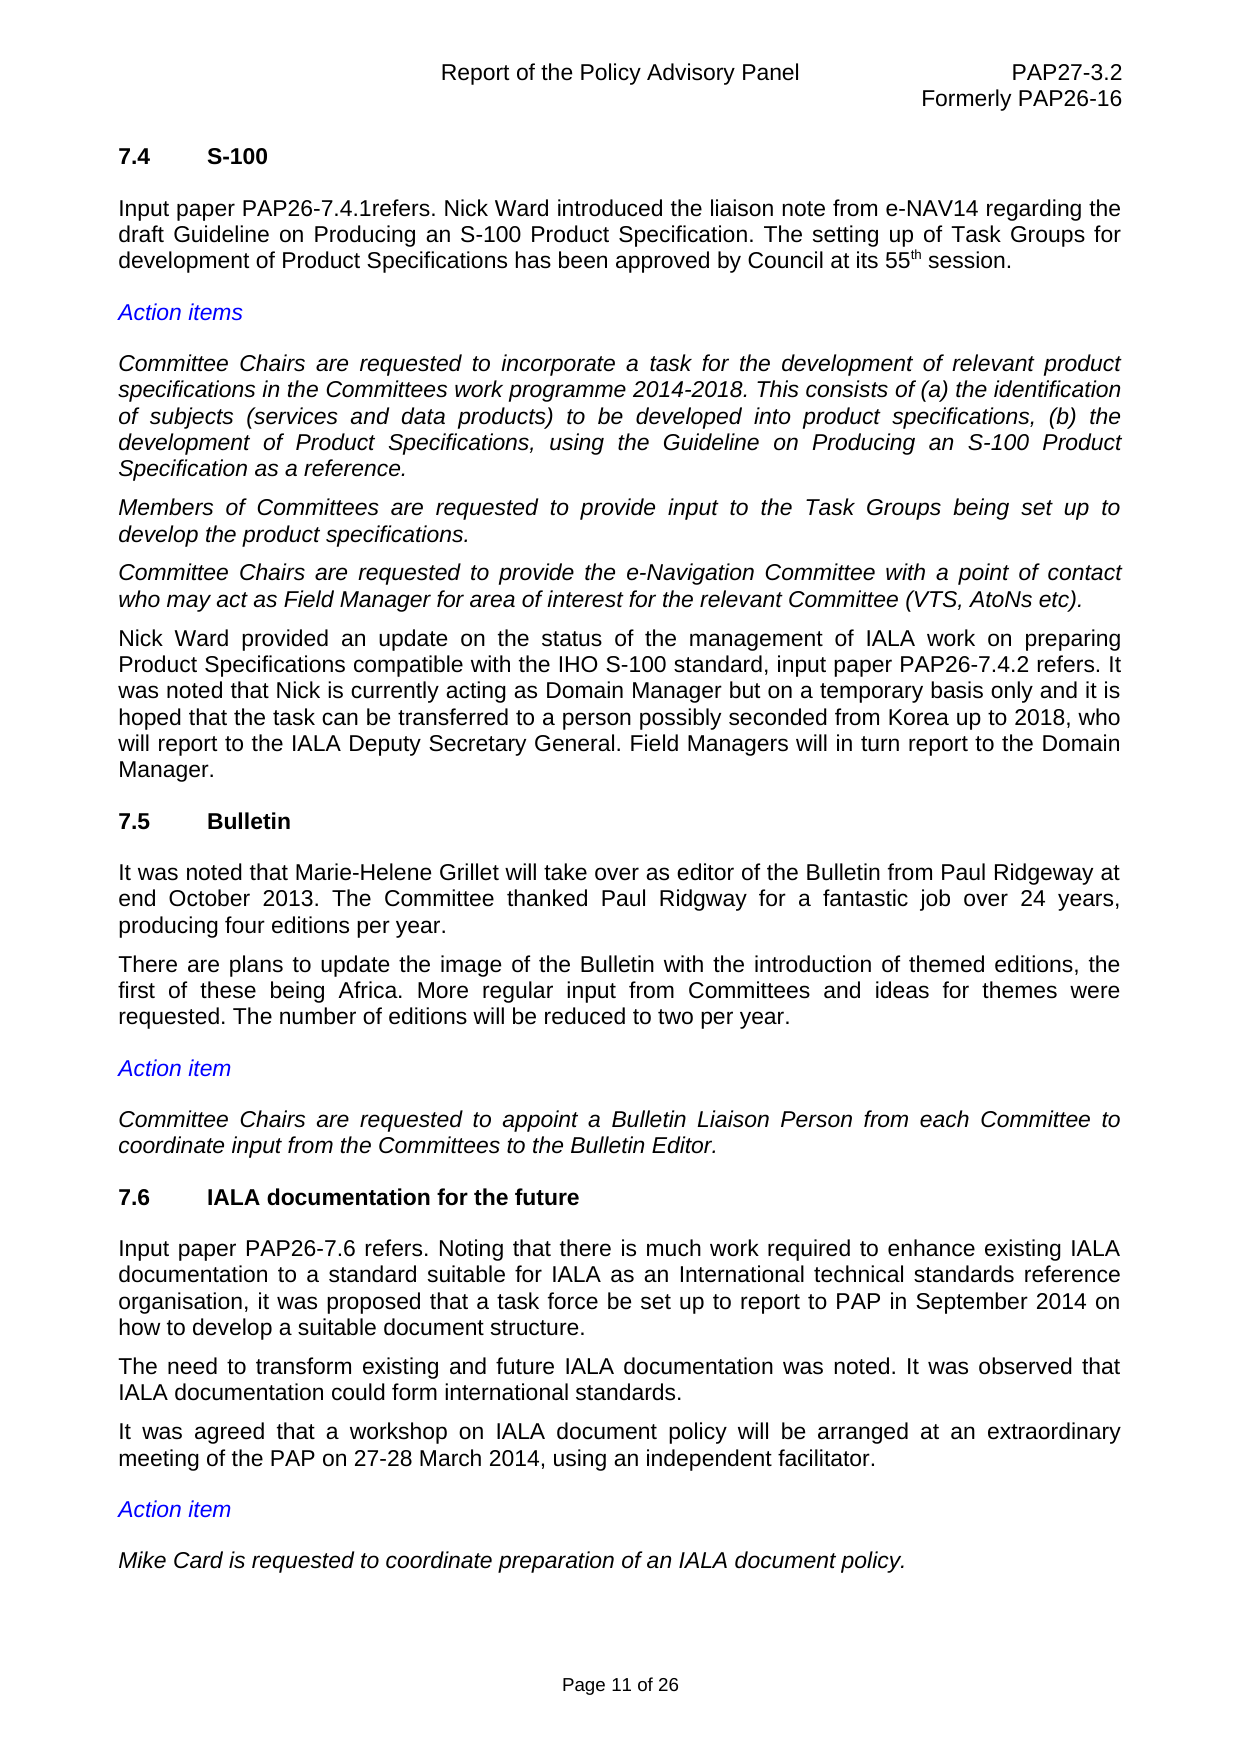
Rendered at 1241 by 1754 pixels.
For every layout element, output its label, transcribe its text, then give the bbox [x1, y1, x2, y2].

text Committee Chairs are requested to provide the e-Navigation Committee with a point of contact who may act as Field Manager for area of interest for the relevant Committee (VTS, AtoNs etc). [118, 559, 1122, 612]
text Nick Ward provided an update on the status of the management of IALA work on preparing Product Specifications compatible with the IHO S-100 standard, input paper PAP26-7.4.2 refers. It was noted that Nick is currently acting as Domain Manager but on a temporary basis only and it is hoped that the task can be transferred to a person possibly seconded from Korea up to 2018, who will report to the IALA Deputy Secretary General. Field Managers will in turn report to the Domain Manager. [118, 624, 1122, 783]
text Mike Card is requested to coordinate preparation of an IALA document policy. [118, 1547, 1122, 1574]
subtitle S-100 [118, 143, 1122, 169]
text The need to transform existing and future IALA documentation was noted. It was observed that IALA documentation could form international standards. [118, 1353, 1122, 1406]
subtitle IALA documentation for the future [118, 1184, 1122, 1210]
text Committee Chairs are requested to incorporate a task for the development of relevant product specifications in the Committees work programme 2014-2018. This consists of (a) the identification of subjects (services and data products) to be developed into product specifications, (b) the development of Product Specifications, using the Guideline on Producing an S-100 Product Specification as a reference. [118, 350, 1122, 482]
text It was agreed that a workshop on IALA document policy will be arranged at an extraordinary meeting of the PAP on 27-28 March 2014, using an independent facilitator. [118, 1418, 1122, 1471]
text Input paper PAP26-7.4.1refers. Nick Ward introduced the liaison note from e-NAV14 regarding the draft Guideline on Producing an S-100 Product Specification. The setting up of Task Groups for development of Product Specifications has been approved by Council at its 55th session. [118, 194, 1122, 273]
text There are plans to update the image of the Bulletin with the introduction of themed editions, the first of these being Africa. More regular input from Committees and ideas for themes were requested. The number of editions will be reduced to two per year. [118, 951, 1122, 1030]
text Members of Committees are requested to provide input to the Task Groups being set up to develop the product specifications. [118, 494, 1122, 547]
text Input paper PAP26-7.6 refers. Noting that there is much work required to enhance existing IALA documentation to a standard suitable for IALA as an International technical standards reference organisation, it was proposed that a task force be set up to report to PAP in September 2014 on how to develop a suitable document structure. [118, 1235, 1122, 1341]
text Committee Chairs are requested to appoint a Bulletin Liaison Person from each Committee to coordinate input from the Committees to the Bulletin Editor. [118, 1106, 1122, 1159]
text It was noted that Marie-Helene Grillet will take over as editor of the Bulletin from Paul Ridgeway at end October 2013. The Committee thanked Paul Ridgway for a fantastic job over 24 years, producing four editions per year. [118, 859, 1122, 938]
text Action item [118, 1055, 1122, 1081]
text Action item [118, 1496, 1122, 1522]
subtitle Bulletin [118, 808, 1122, 834]
text Action items [118, 298, 1122, 325]
